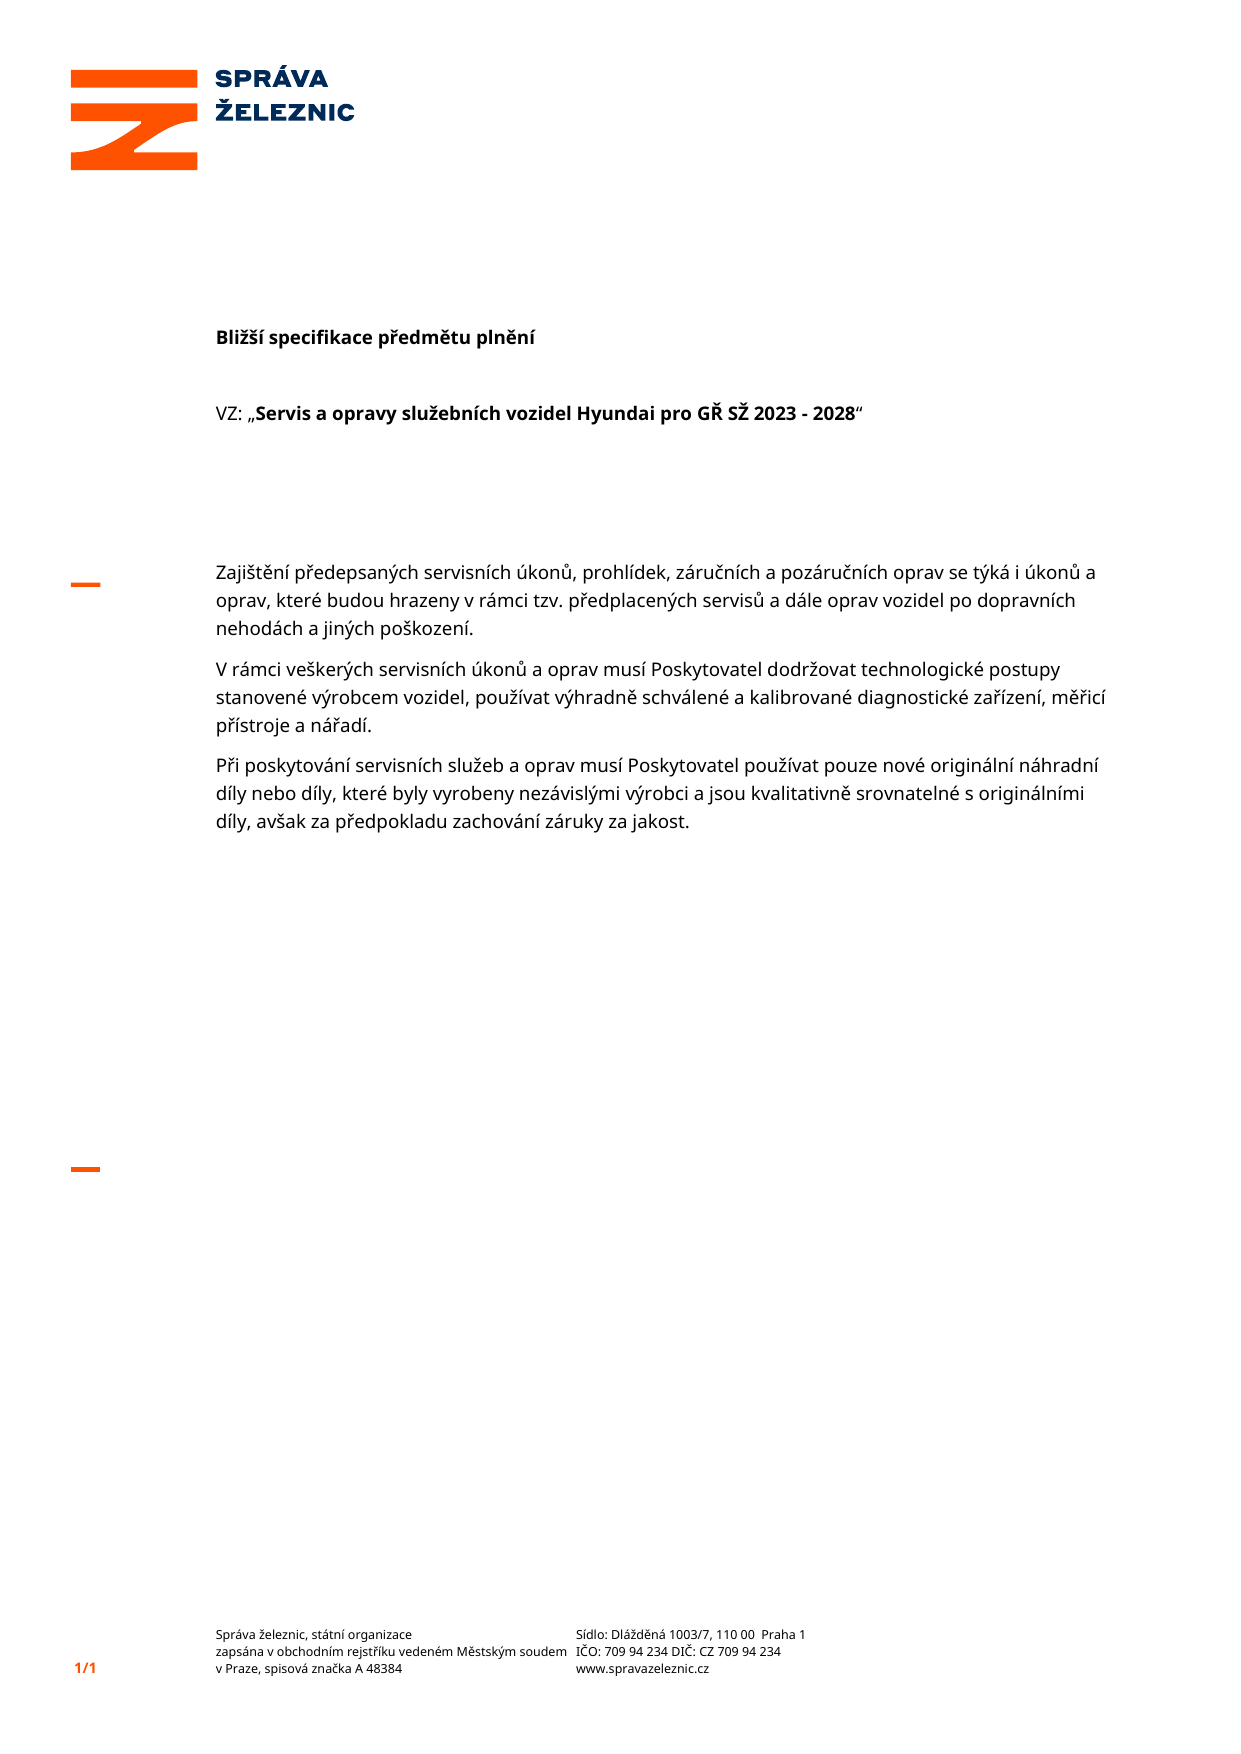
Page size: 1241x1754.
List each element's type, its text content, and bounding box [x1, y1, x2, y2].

text Při poskytování servisních služeb a oprav musí Poskytovatel používat pouze nové originální náhradní díly nebo díly, které byly vyrobeny nezávislými výrobci a jsou kvalitativně srovnatelné s originálními díly, avšak za předpokladu zachování záruky za jakost. [216, 753, 1122, 834]
text Bližší specifikace předmětu plnění [216, 324, 1122, 349]
list V rámci veškerých servisních úkonů a oprav musí Poskytovatel dodržovat technologické postupy stanovené výrobcem vozidel, používat výhradně schválené a kalibrované diagnostické zařízení, měřicí přístroje a nářadí. [216, 656, 1122, 738]
text VZ: „Servis a opravy služebních vozidel Hyundai pro GŘ SŽ 2023 - 2028“ [216, 401, 1122, 426]
list Zajištění předepsaných servisních úkonů, prohlídek, záručních a pozáručních oprav se týká i úkonů a oprav, které budou hrazeny v rámci tzv. předplacených servisů a dále oprav vozidel po dopravních nehodách a jiných poškození. [216, 559, 1122, 641]
